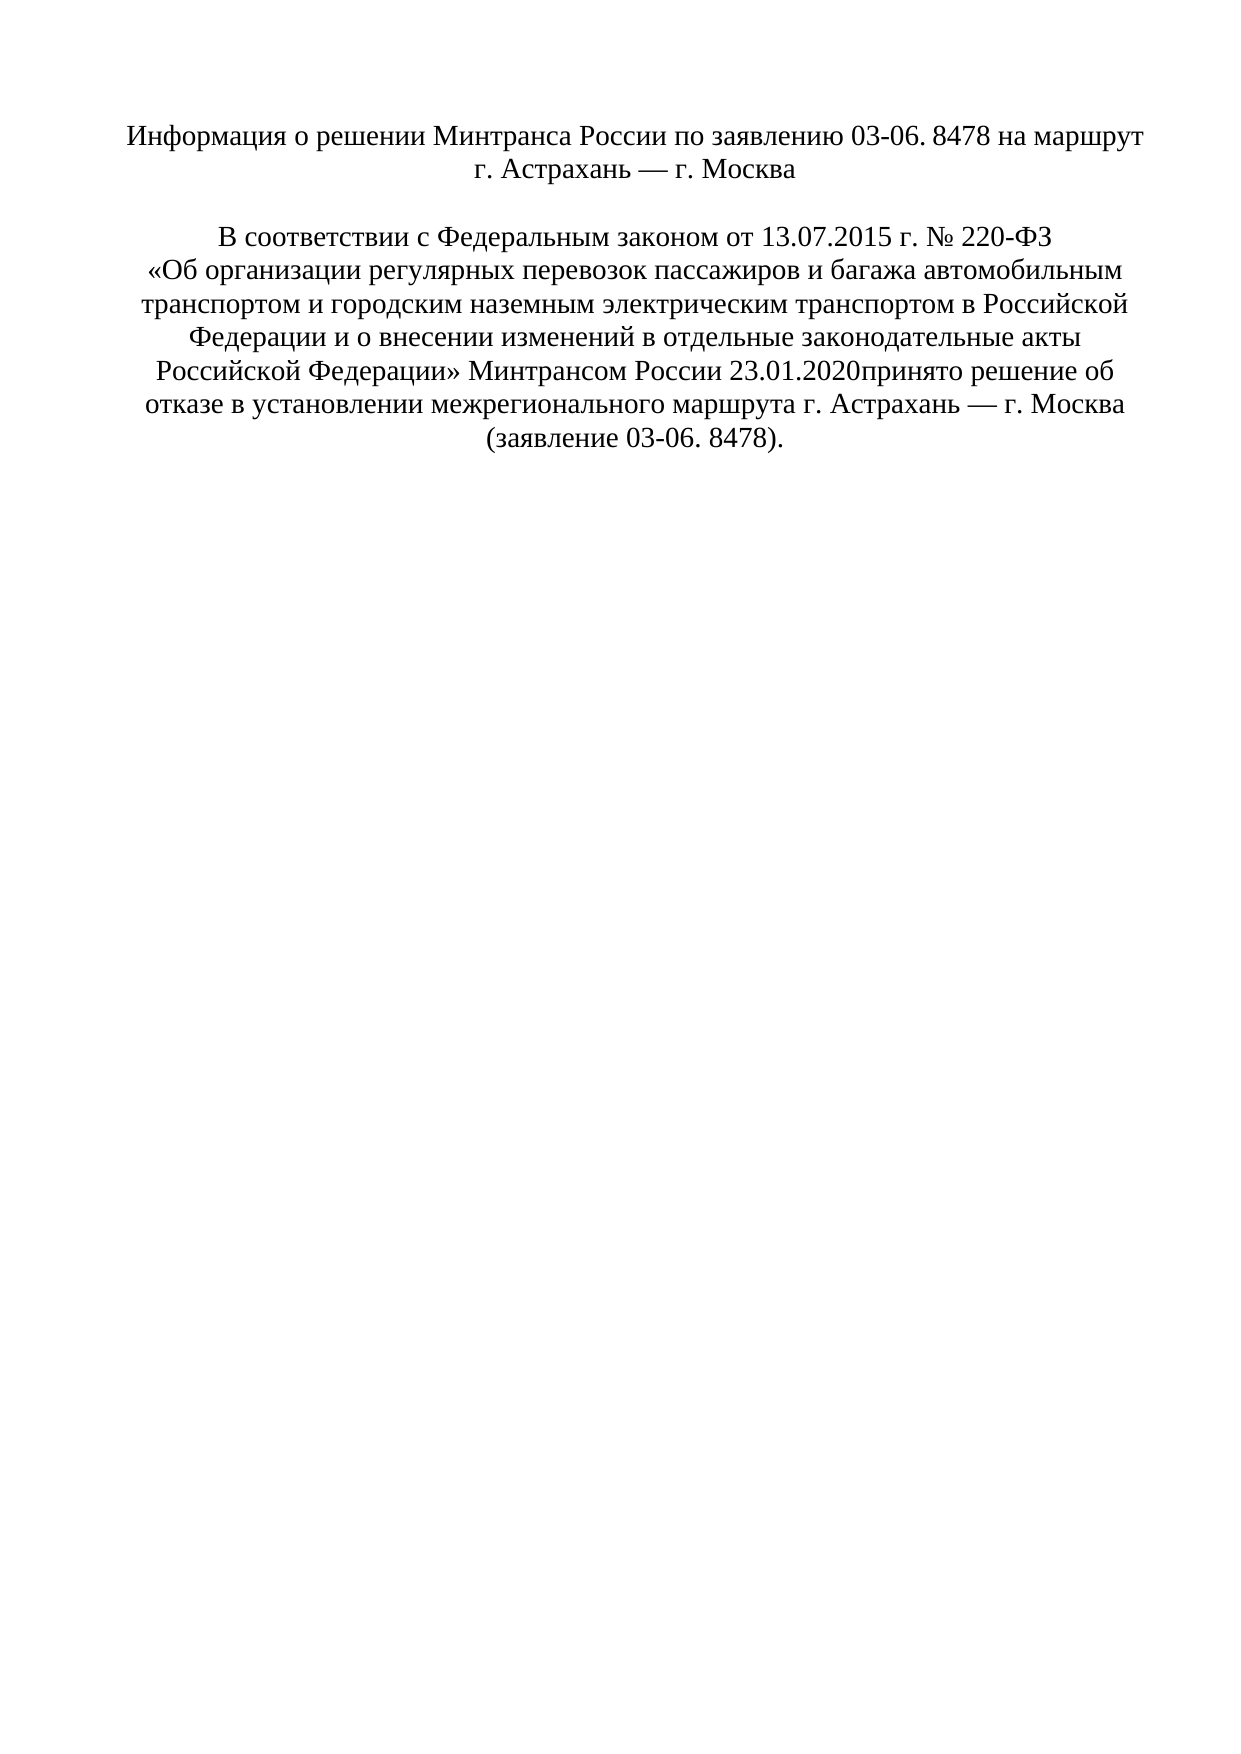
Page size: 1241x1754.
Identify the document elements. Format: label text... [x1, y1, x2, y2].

text Информация о решении Минтранса России по заявлению 03-06. 8478 на маршрут г. Астрахань — г. Москва [118, 118, 1152, 185]
text В соответствии с Федеральным законом от 13.07.2015 г. № 220-ФЗ «Об организации регулярных перевозок пассажиров и багажа автомобильным транспортом и городским наземным электрическим транспортом в Российской Федерации и о внесении изменений в отдельные законодательные акты Российской Федерации» Минтрансом России 23.01.2020принято решение об отказе в установлении межрегионального маршрута г. Астрахань — г. Москва (заявление 03-06. 8478). [118, 219, 1152, 453]
